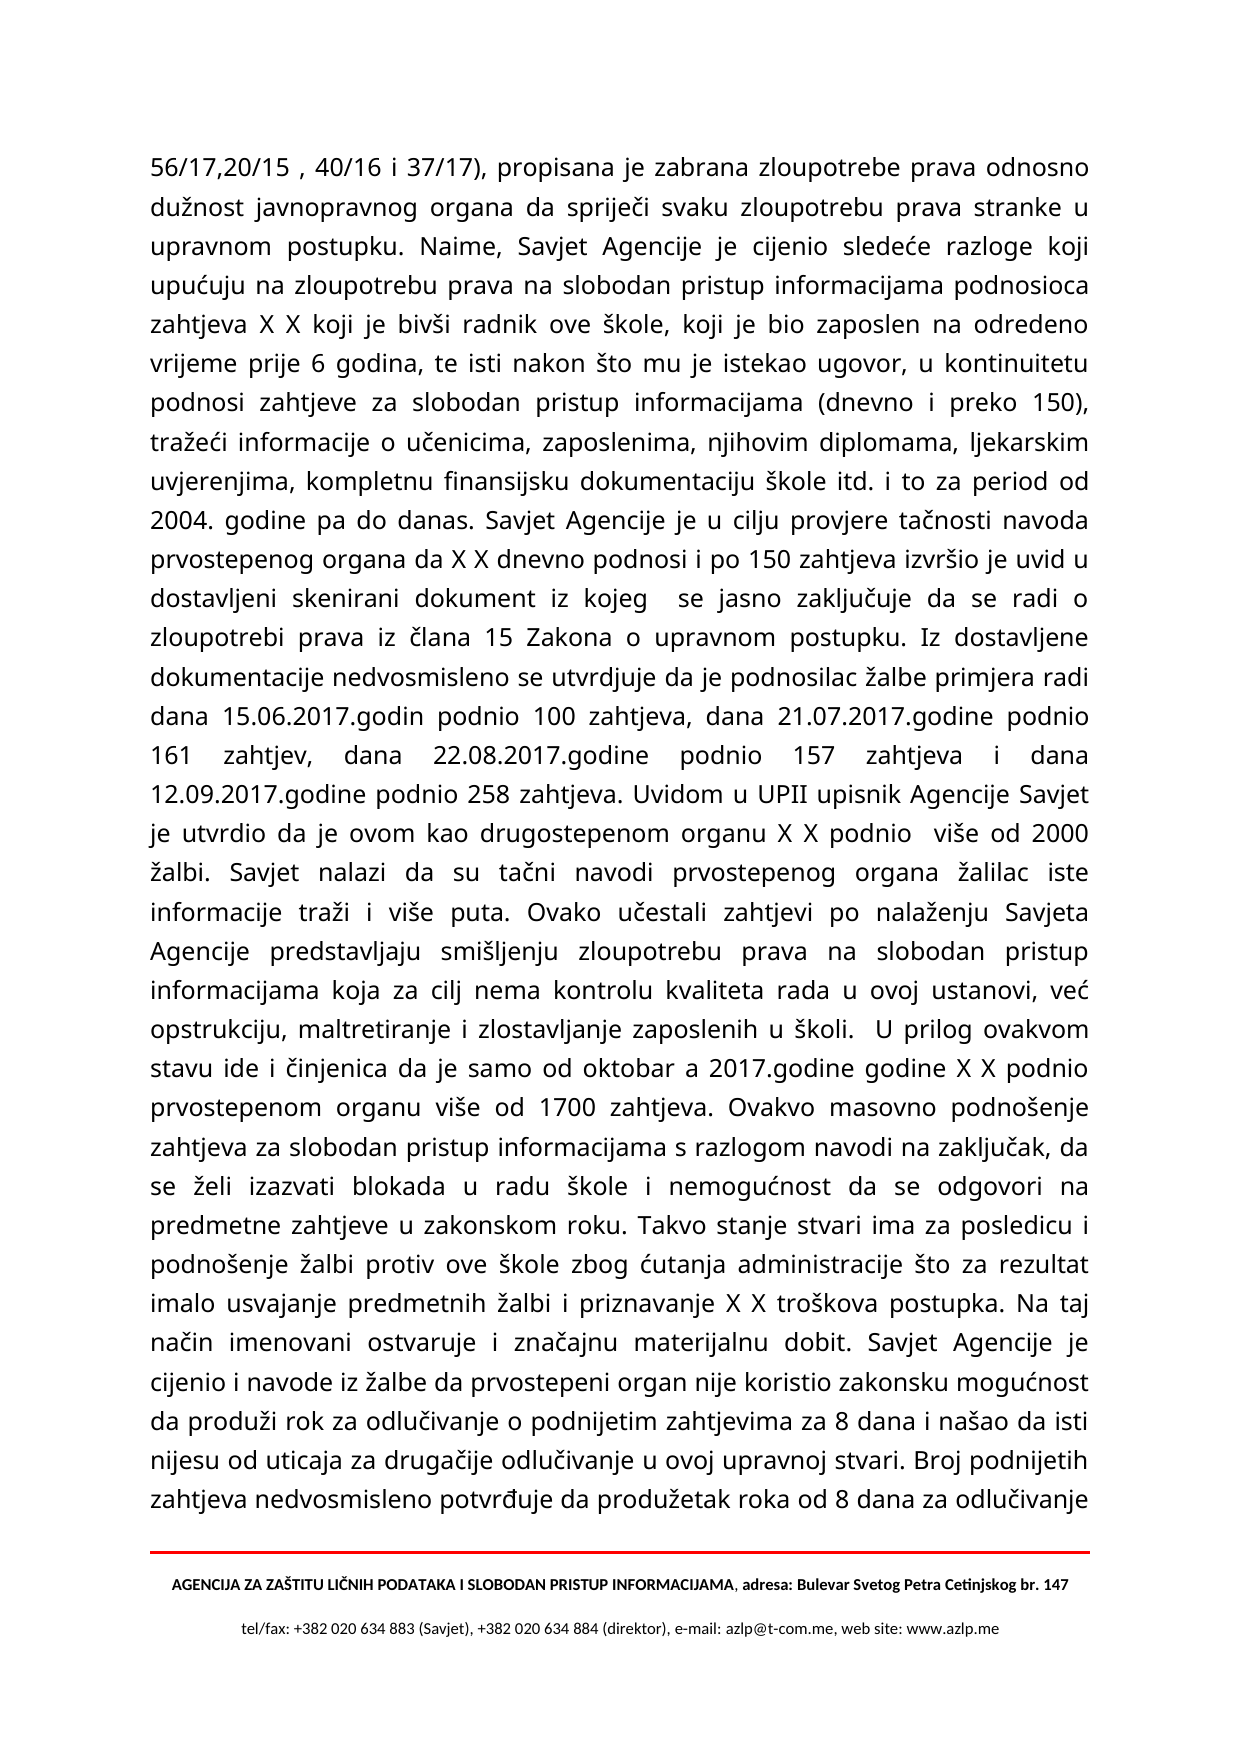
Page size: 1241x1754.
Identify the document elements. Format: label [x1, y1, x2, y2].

text [150, 150, 1090, 1516]
